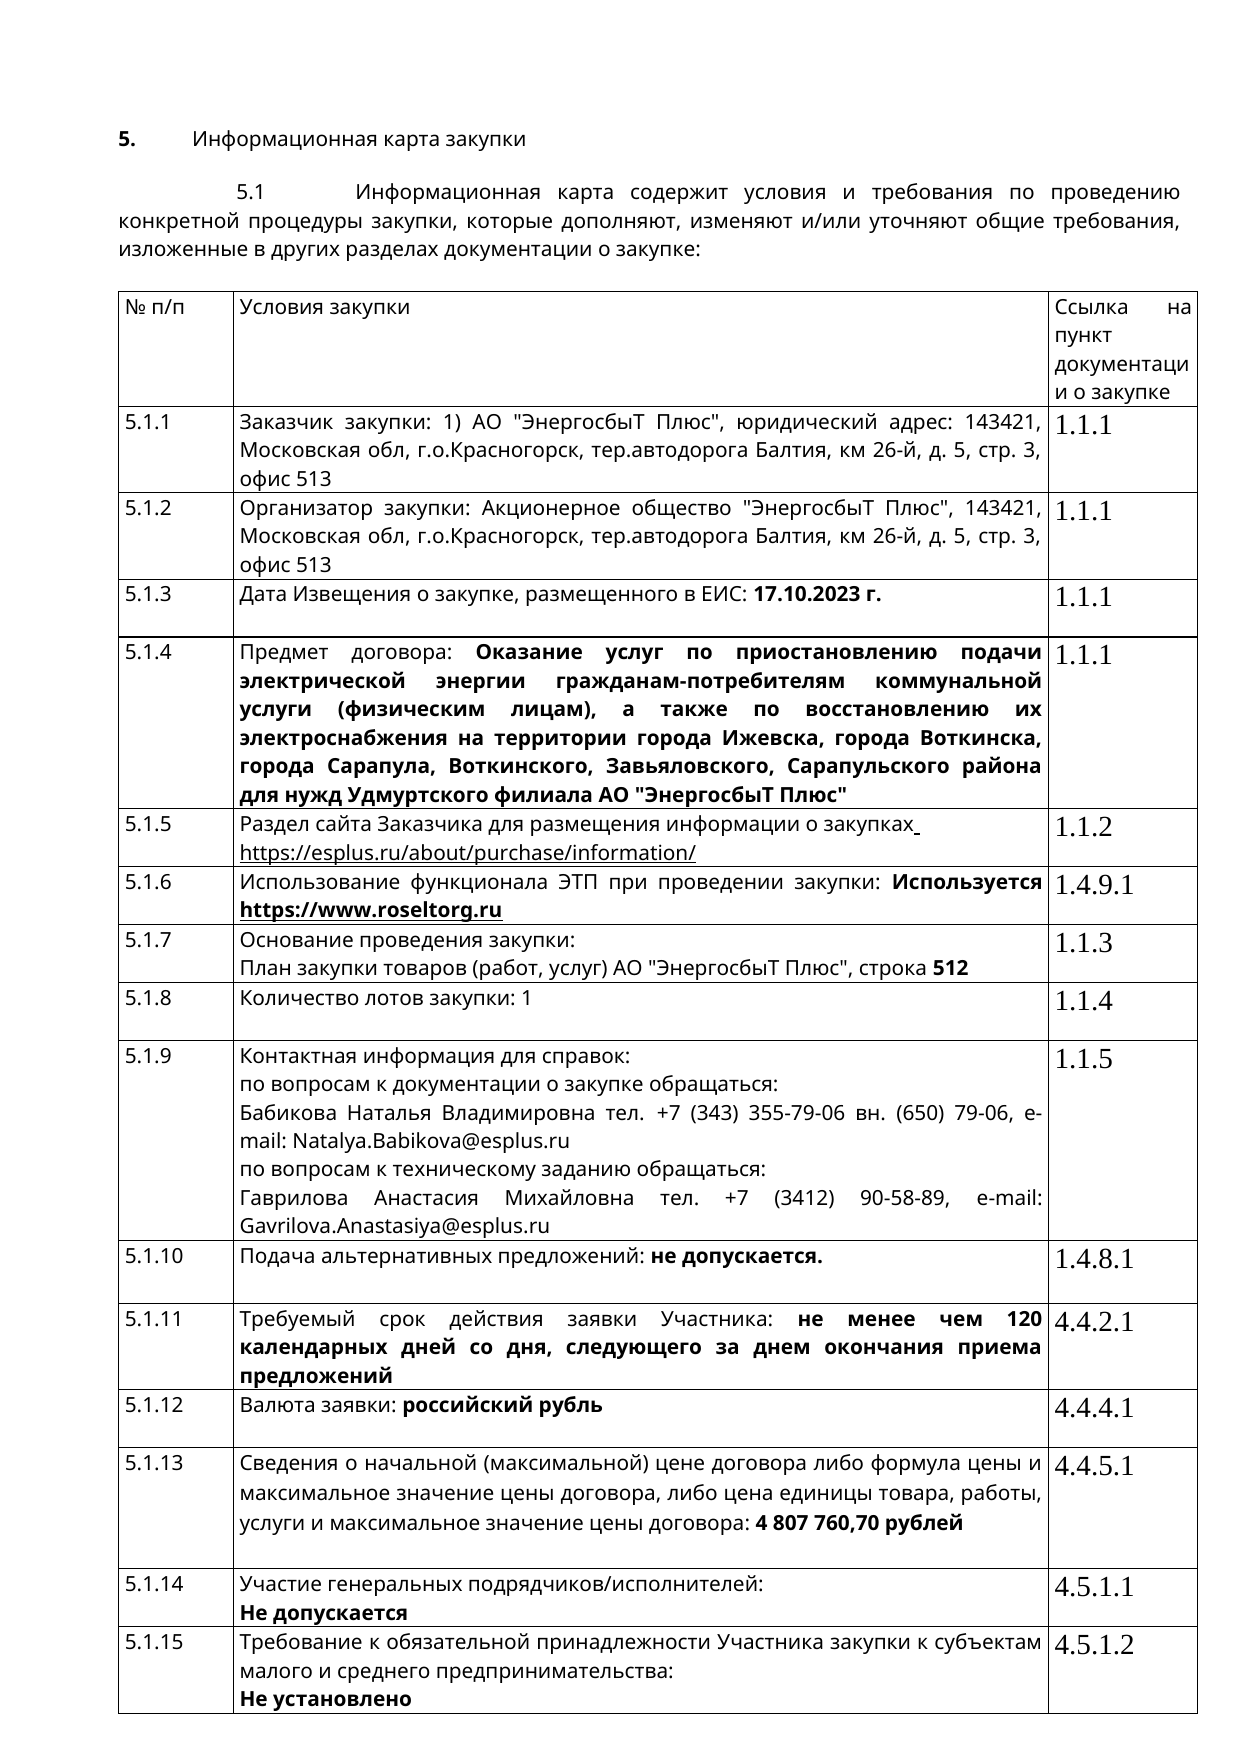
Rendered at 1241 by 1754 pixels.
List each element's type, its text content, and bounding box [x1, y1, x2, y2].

table_cell Дата Извещения о закупке, размещенного в ЕИС: 17.10.2023 г. [234, 580, 1048, 636]
table_cell 4.4.5.1 [1049, 1448, 1197, 1568]
subtitle Информационная карта закупки [118, 124, 1181, 152]
table_cell 1.4.8.1 [1049, 1241, 1197, 1303]
table_cell 1.1.1 [1049, 638, 1197, 808]
table_cell 4.4.2.1 [1049, 1304, 1197, 1389]
table_cell Основание проведения закупки: План закупки товаров (работ, услуг) АО "ЭнергосбыТ Плюс", строка 512 [234, 925, 1048, 982]
table_cell [119, 1304, 233, 1389]
table_cell Подача альтернативных предложений: не допускается. [234, 1241, 1048, 1303]
table_cell [119, 1041, 233, 1240]
table_cell 1.4.9.1 [1049, 867, 1197, 924]
table_cell 1.1.3 [1049, 925, 1197, 982]
table_cell [119, 983, 233, 1040]
table_cell Валюта заявки: российский рубль [234, 1390, 1048, 1447]
table_cell [119, 1390, 233, 1447]
table_header Ссылка на пункт документации о закупке [1049, 292, 1197, 406]
table_cell Контактная информация для справок: по вопросам к документации о закупке обращаться: Бабикова Наталья Владимировна тел. +7 (343) 355-79-06 вн. (650) 79-06, e-mail: Natalya.Babikova@esplus.ru по вопросам к техническому заданию обращаться: Гаврилова Анастасия Михайловна тел. +7 (3412) 90-58-89, e-mail: Gavrilova.Anastasiya@esplus.ru [234, 1041, 1048, 1240]
table_cell 4.5.1.1 [1049, 1569, 1197, 1626]
table_cell [119, 1569, 233, 1626]
table_cell Требование к обязательной принадлежности Участника закупки к субъектам малого и среднего предпринимательства: Не установлено [234, 1627, 1048, 1713]
table_cell 1.1.1 [1049, 407, 1197, 492]
table_cell [119, 867, 233, 924]
table_cell Сведения о начальной (максимальной) цене договора либо формула цены и максимальное значение цены договора, либо цена единицы товара, работы, услуги и максимальное значение цены договора: 4 807 760,70 рублей [234, 1448, 1048, 1568]
table_cell [119, 580, 233, 636]
table_cell Использование функционала ЭТП при проведении закупки: Используется https://www.roseltorg.ru [234, 867, 1048, 924]
table_cell [119, 1627, 233, 1713]
table_cell Раздел сайта Заказчика для размещения информации о закупках https://esplus.ru/about/purchase/information/ [234, 809, 1048, 866]
table_cell [119, 1241, 233, 1303]
table_cell 1.1.5 [1049, 1041, 1197, 1240]
table_cell [119, 638, 233, 808]
table_cell 1.1.1 [1049, 493, 1197, 578]
table_cell 1.1.2 [1049, 809, 1197, 866]
table_cell Требуемый срок действия заявки Участника: не менее чем 120 календарных дней со дня, следующего за днем окончания приема предложений [234, 1304, 1048, 1389]
table_cell [119, 809, 233, 866]
table_cell [119, 925, 233, 982]
table_cell 4.5.1.2 [1049, 1627, 1197, 1713]
table_cell Участие генеральных подрядчиков/исполнителей: Не допускается [234, 1569, 1048, 1626]
table_cell [119, 1448, 233, 1568]
text 5.1 Информационная карта содержит условия и требования по проведению конкретной процедуры закупки, которые дополняют, изменяют и/или уточняют общие требования, изложенные в других разделах документации о закупке: [118, 177, 1181, 263]
table_cell 4.4.4.1 [1049, 1390, 1197, 1447]
table_cell 1.1.4 [1049, 983, 1197, 1040]
table_header Условия закупки [234, 292, 1048, 406]
table_header № п/п [119, 292, 233, 406]
table_cell Предмет договора: Оказание услуг по приостановлению подачи электрической энергии гражданам-потребителям коммунальной услуги (физическим лицам), а также по восстановлению их электроснабжения на территории города Ижевска, города Воткинска, города Сарапула, Воткинского, Завьяловского, Сарапульского района для нужд Удмуртского филиала АО "ЭнергосбыТ Плюс" [234, 638, 1048, 808]
table_cell Организатор закупки: Акционерное общество "ЭнергосбыТ Плюс", 143421, Московская обл, г.о.Красногорск, тер.автодорога Балтия, км 26-й, д. 5, стр. 3, офис 513 [234, 493, 1048, 578]
table_cell [119, 493, 233, 578]
table_cell Заказчик закупки: 1) АО "ЭнергосбыТ Плюс", юридический адрес: 143421, Московская обл, г.о.Красногорск, тер.автодорога Балтия, км 26-й, д. 5, стр. 3, офис 513 [234, 407, 1048, 492]
table_cell 1.1.1 [1049, 580, 1197, 636]
table_cell Количество лотов закупки: 1 [234, 983, 1048, 1040]
table_cell [119, 407, 233, 492]
